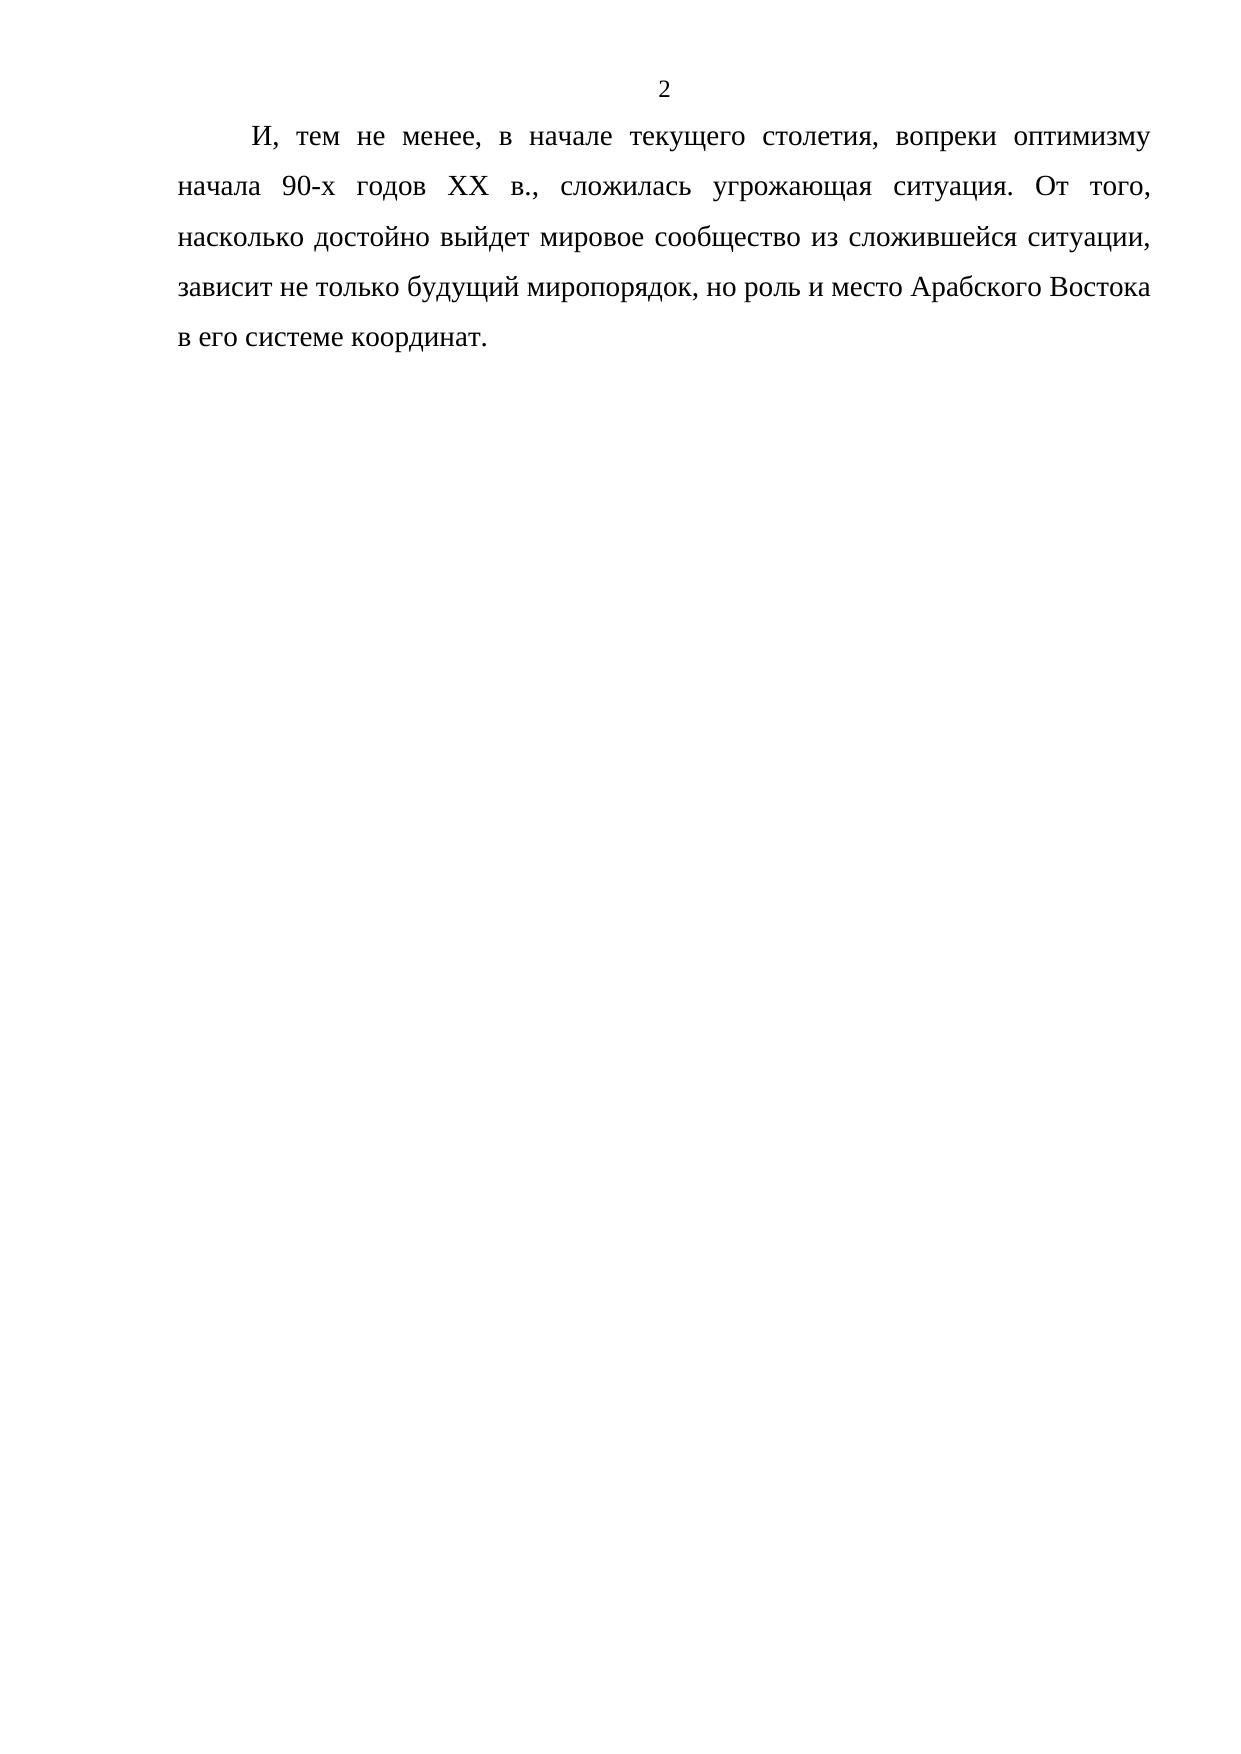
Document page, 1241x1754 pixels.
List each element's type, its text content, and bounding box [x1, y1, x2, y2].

text И, тем не менее, в начале текущего столетия, вопреки оптимизму начала 90-х годов XX в., сложилась угрожающая ситуация. От того, насколько достойно выйдет мировое сообщество из сложившейся ситуации, зависит не только будущий миропорядок, но роль и место Арабского Востока в его системе координат. [177, 118, 1152, 353]
